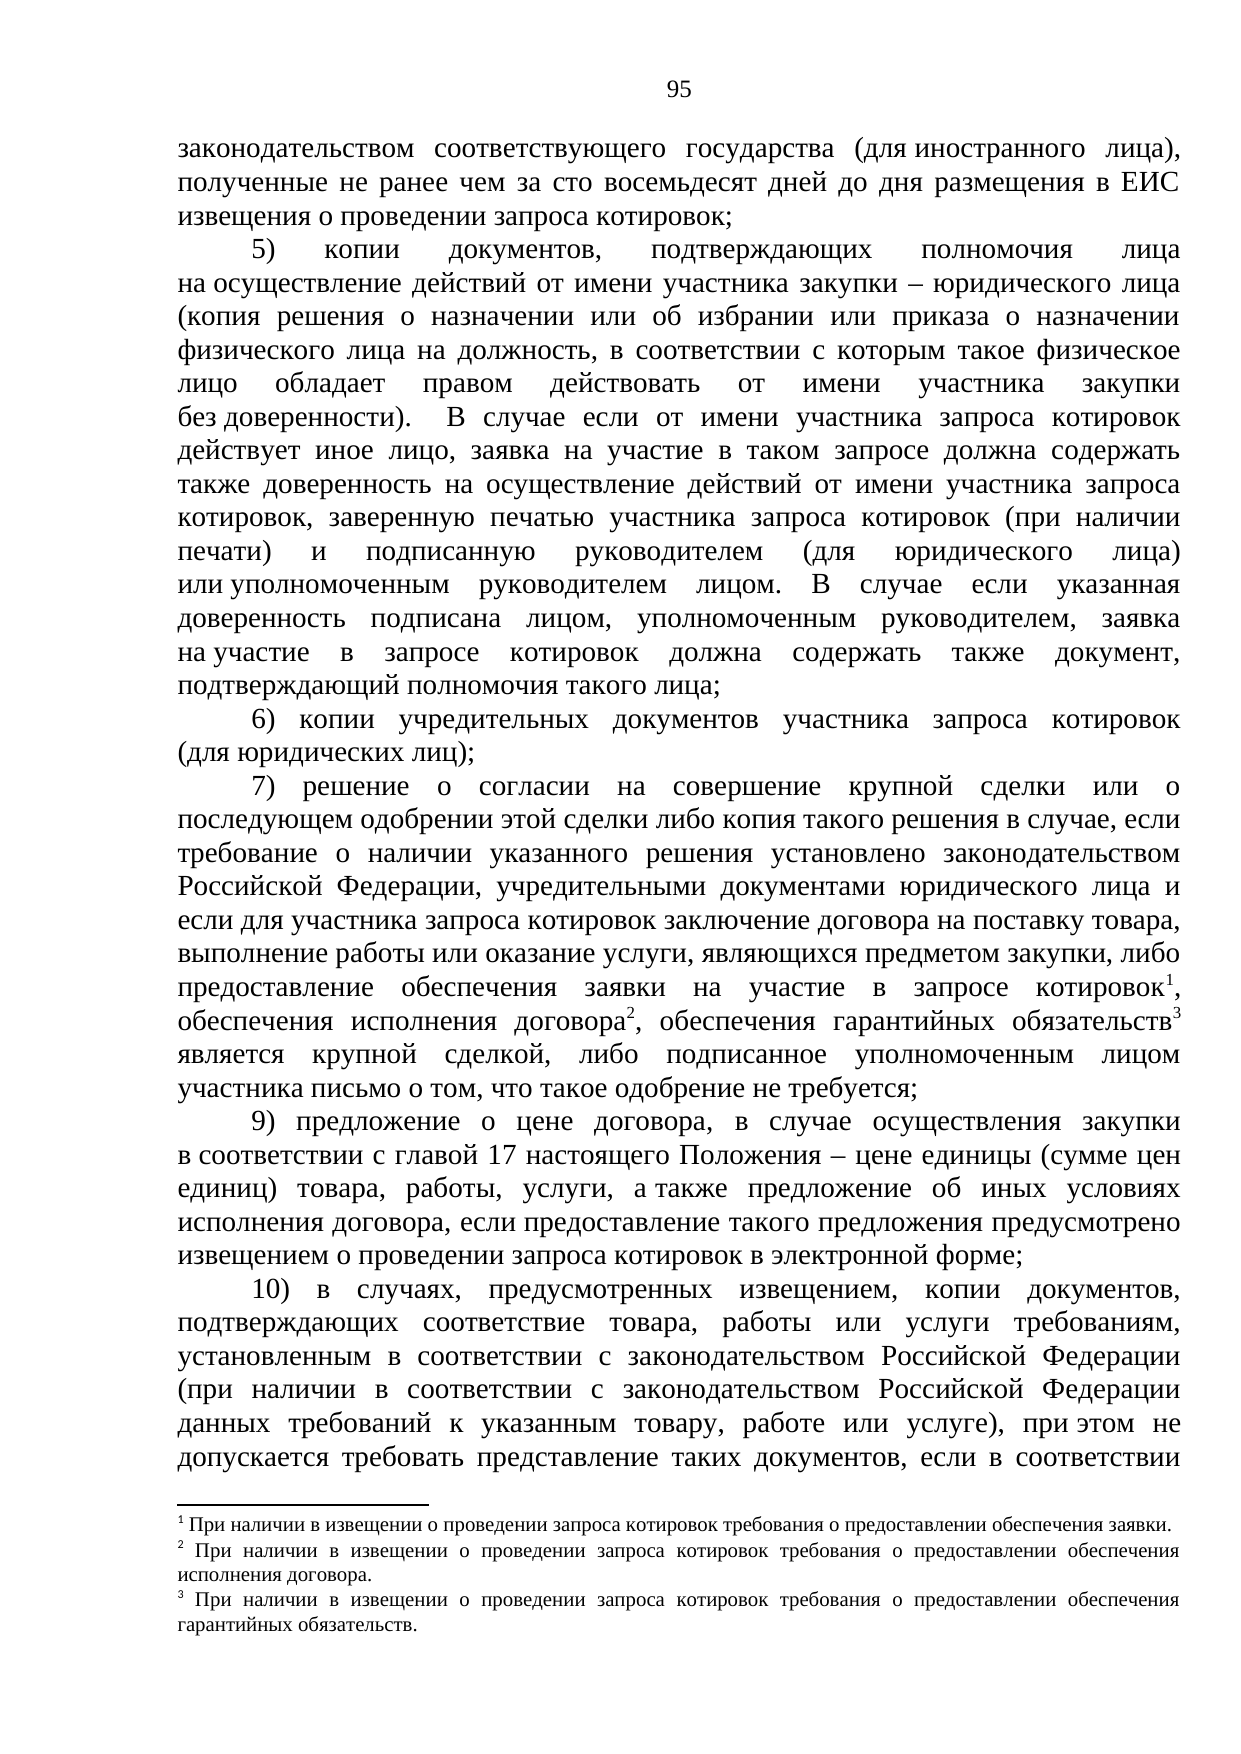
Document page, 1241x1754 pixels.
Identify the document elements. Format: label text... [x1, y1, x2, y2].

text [177, 131, 1181, 231]
text 9) предложение о цене договора, в случае осуществления закупки в соответствии с главой 17 настоящего Положения – цене единицы (сумме цен единиц) товара, работы, услуги, а также предложение об иных условиях исполнения договора, если предоставление такого предложения предусмотрено извещением о проведении запроса котировок в электронной форме; [177, 1103, 1181, 1271]
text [177, 1271, 1181, 1472]
text 7) решение о согласии на совершение крупной сделки или о последующем одобрении этой сделки либо копия такого решения в случае, если требование о наличии указанного решения установлено законодательством Российской Федерации, учредительными документами юридического лица и если для участника запроса котировок заключение договора на поставку товара, выполнение работы или оказание услуги, являющихся предметом закупки, либо предоставление обеспечения заявки на участие в запросе котировок, обеспечения исполнения договора, обеспечения гарантийных обязательств является крупной сделкой, либо подписанное уполномоченным лицом участника письмо о том, что такое одобрение не требуется; [177, 768, 1181, 1103]
text 6) копии учредительных документов участника запроса котировок (для юридических лиц); [177, 701, 1181, 768]
text 5) копии документов, подтверждающих полномочия лица на осуществление действий от имени участника закупки – юридического лица (копия решения о назначении или об избрании или приказа о назначении физического лица на должность, в соответствии с которым такое физическое лицо обладает правом действовать от имени участника закупки без доверенности). В случае если от имени участника запроса котировок действует иное лицо, заявка на участие в таком запросе должна содержать также доверенность на осуществление действий от имени участника запроса котировок, заверенную печатью участника запроса котировок (при наличии печати) и подписанную руководителем (для юридического лица) или уполномоченным руководителем лицом. В случае если указанная доверенность подписана лицом, уполномоченным руководителем, заявка на участие в запросе котировок должна содержать также документ, подтверждающий полномочия такого лица; [177, 231, 1181, 701]
